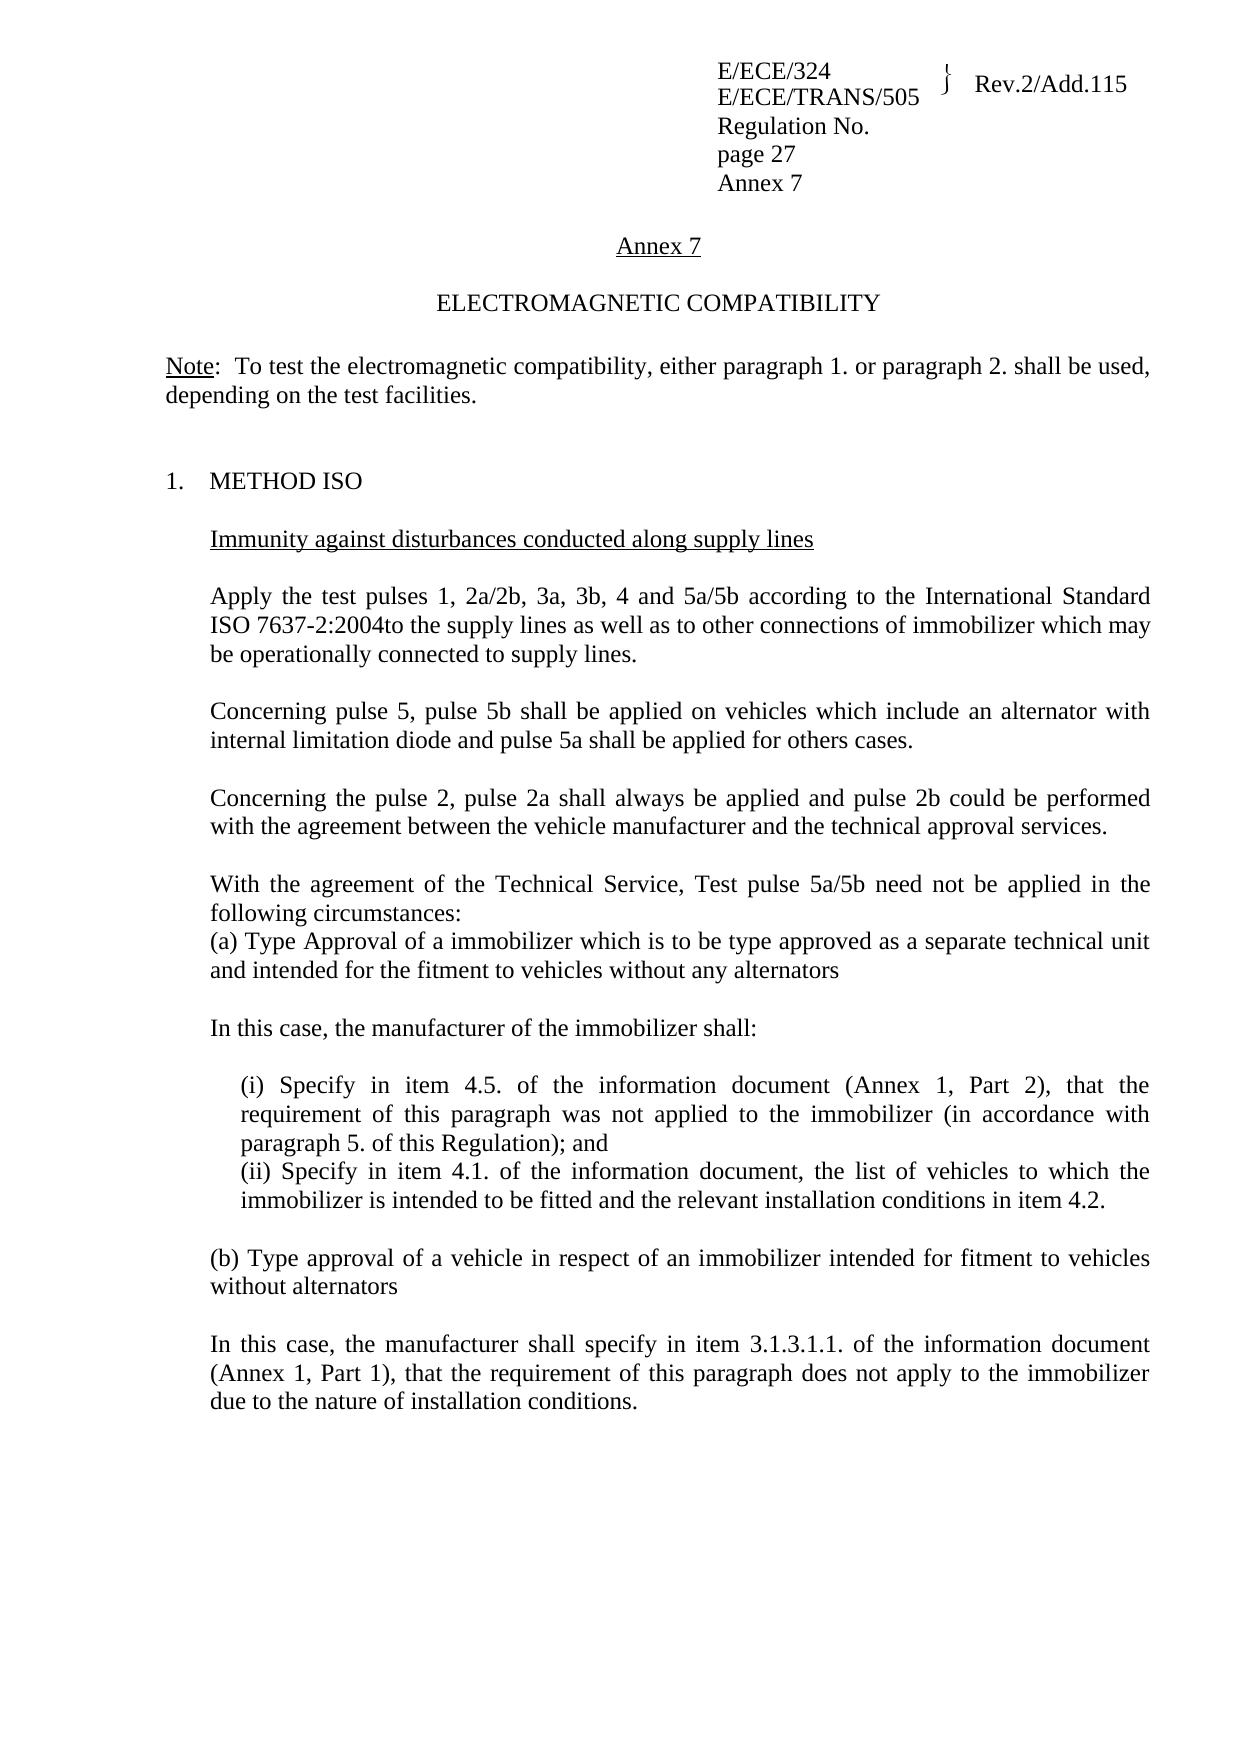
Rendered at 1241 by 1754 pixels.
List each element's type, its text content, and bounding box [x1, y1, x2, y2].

text Concerning pulse 5, pulse 5b shall be applied on vehicles which include an alternator with internal limitation diode and pulse 5a shall be applied for others cases. [210, 696, 1152, 754]
text In this case, the manufacturer of the immobilizer shall: [210, 1013, 1152, 1041]
text (ii) Specify in item 4.1. of the information document, the list of vehicles to which the immobilizer is intended to be fitted and the relevant installation conditions in item 4.2. [240, 1156, 1152, 1214]
text (b) Type approval of a vehicle in respect of an immobilizer intended for fitment to vehicles without alternators [210, 1243, 1152, 1300]
text Apply the test pulses 1, 2a/2b, 3a, 3b, 4 and 5a/5b according to the International Standard ISO 7637-2:2004to the supply lines as well as to other connections of immobilizer which may be operationally connected to supply lines. [210, 581, 1152, 668]
text ELECTROMAGNETIC COMPATIBILITY [165, 288, 1152, 317]
text Note: To test the electromagnetic compatibility, either paragraph 1. or paragraph 2. shall be used, depending on the test facilities. [165, 351, 1152, 409]
text (a) Type Approval of a immobilizer which is to be type approved as a separate technical unit and intended for the fitment to vehicles without any alternators [210, 926, 1152, 984]
text Immunity against disturbances conducted along supply lines [210, 524, 1152, 553]
text (i) Specify in item 4.5. of the information document (Annex 1, Part 2), that the requirement of this paragraph was not applied to the immobilizer (in accordance with paragraph 5. of this Regulation); and [240, 1070, 1152, 1156]
list METHOD ISO [165, 466, 1152, 495]
text Concerning the pulse 2, pulse 2a shall always be applied and pulse 2b could be performed with the agreement between the vehicle manufacturer and the technical approval services. [210, 783, 1152, 840]
text In this case, the manufacturer shall specify in item 3.1.3.1.1. of the information document (Annex 1, Part 1), that the requirement of this paragraph does not apply to the immobilizer due to the nature of installation conditions. [210, 1329, 1152, 1415]
text With the agreement of the Technical Service, Test pulse 5a/5b need not be applied in the following circumstances: [210, 869, 1152, 926]
text Annex 7 [165, 231, 1152, 260]
